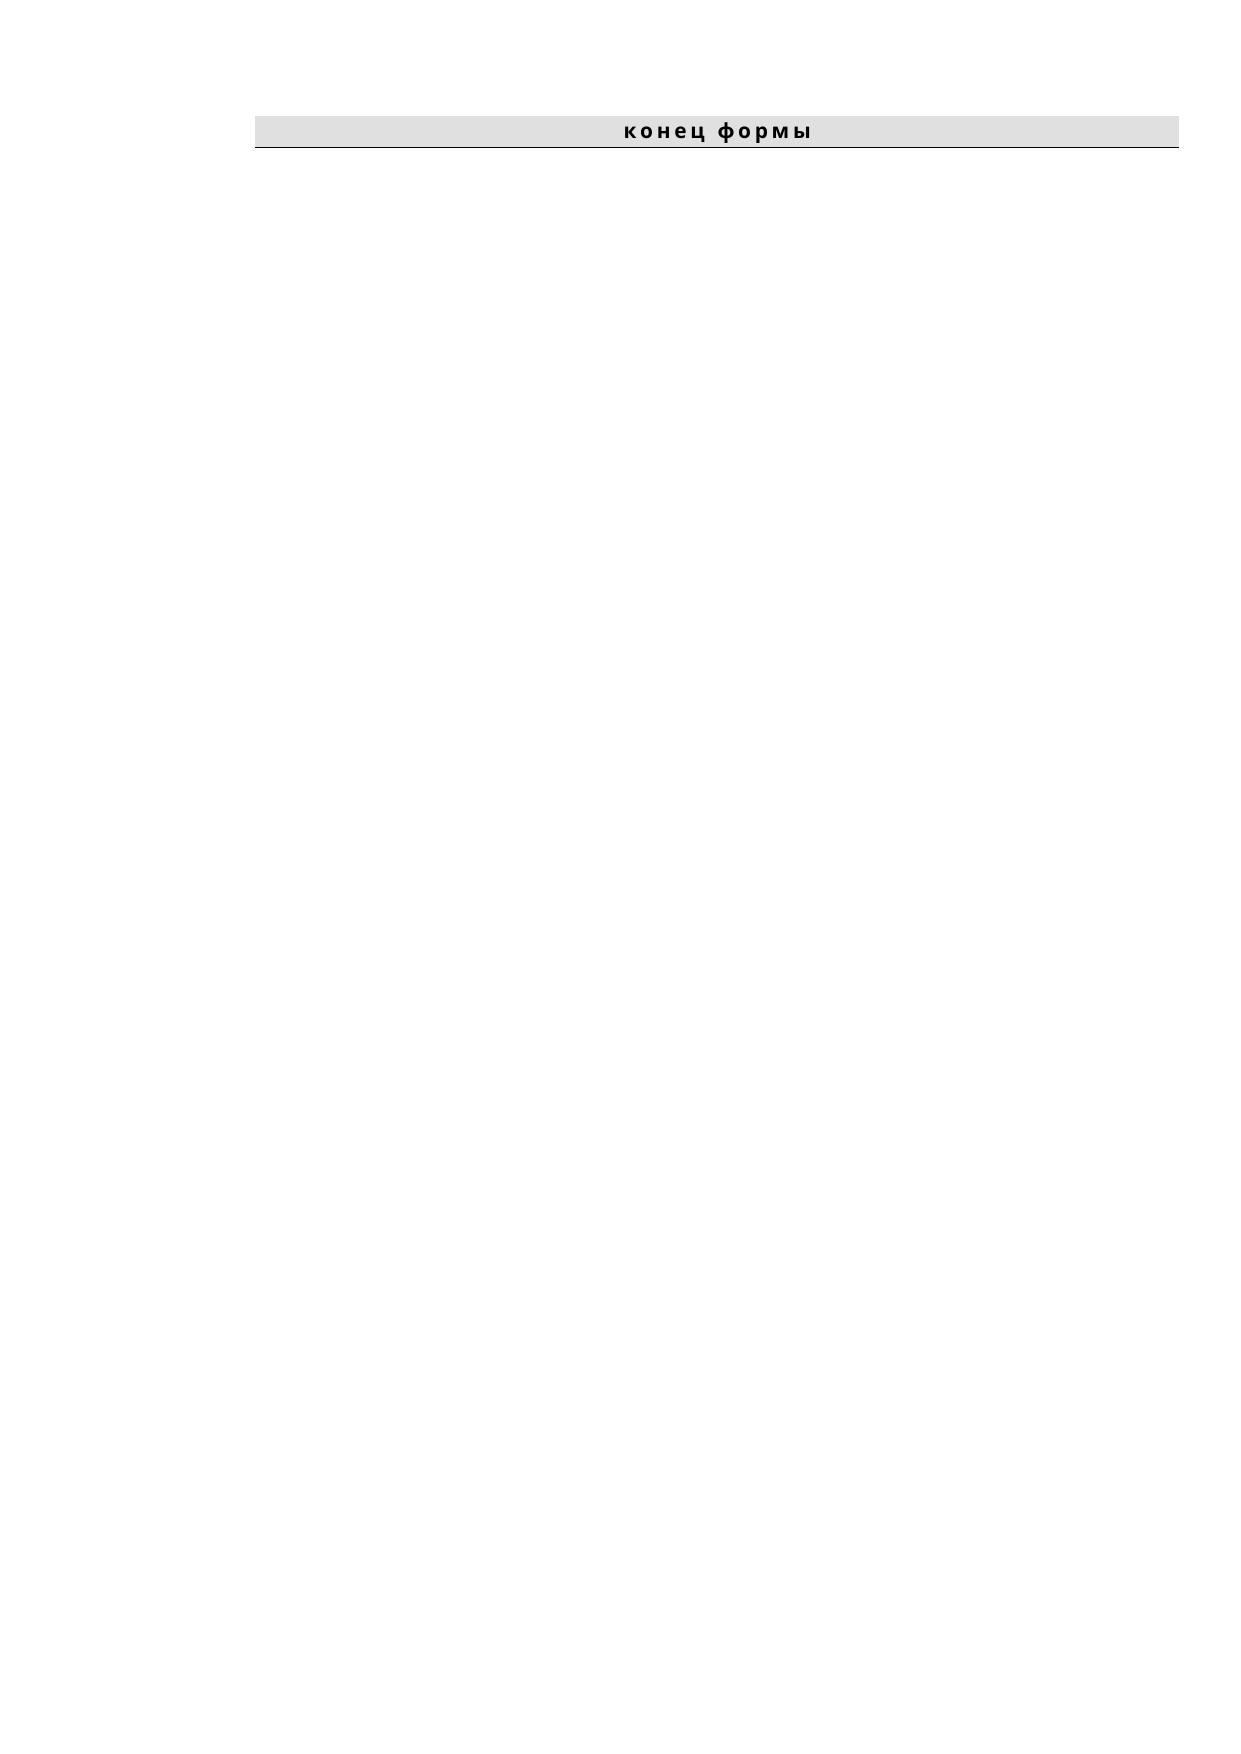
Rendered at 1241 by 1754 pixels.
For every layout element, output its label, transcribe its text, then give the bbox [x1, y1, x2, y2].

text конец формы [255, 116, 1179, 147]
